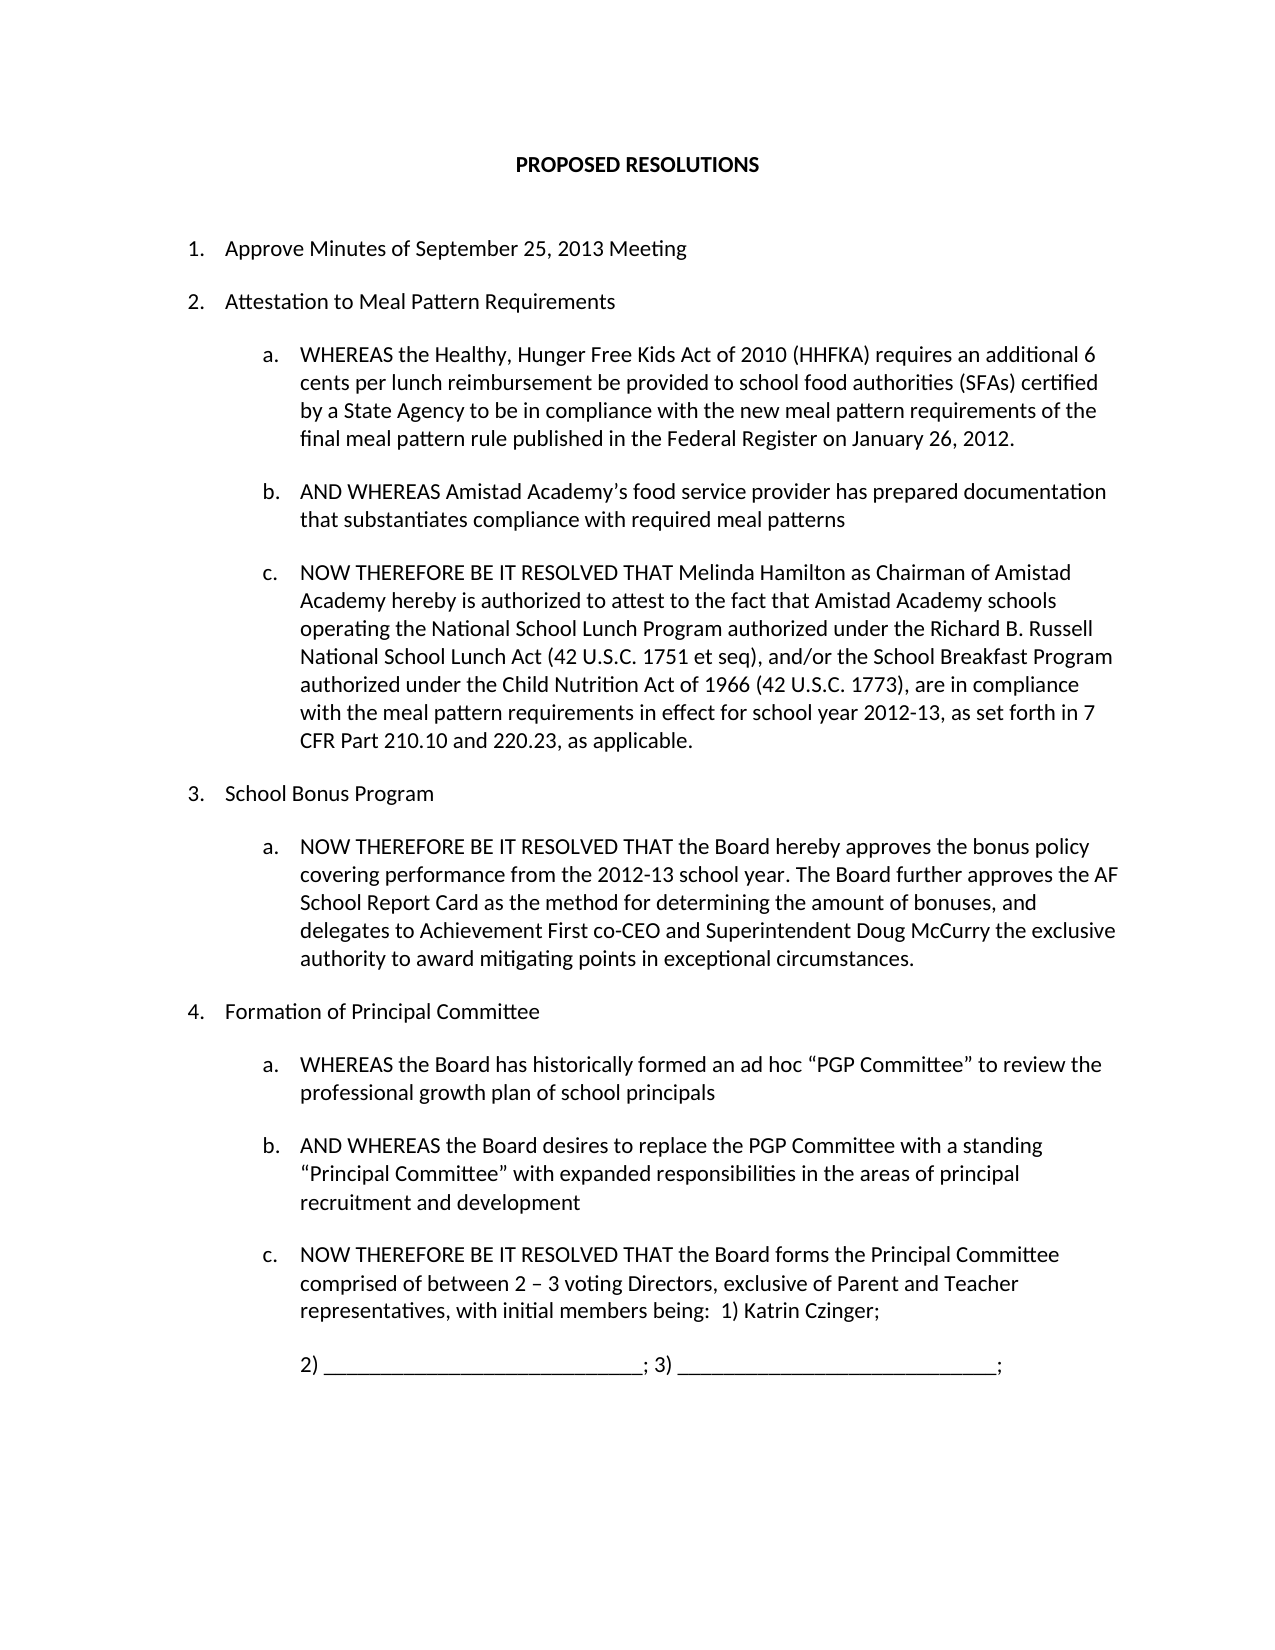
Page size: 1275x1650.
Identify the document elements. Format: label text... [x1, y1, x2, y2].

list WHEREAS the Board has historically formed an ad hoc “PGP Committee” to review the professional growth plan of school principals [262, 1051, 1125, 1107]
list WHEREAS the Healthy, Hunger Free Kids Act of 2010 (HHFKA) requires an additional 6 cents per lunch reimbursement be provided to school food authorities (SFAs) certified by a State Agency to be in compliance with the new meal pattern requirements of the final meal pattern rule published in the Federal Register on January 26, 2012. [262, 340, 1125, 452]
list NOW THEREFORE BE IT RESOLVED THAT Melinda Hamilton as Chairman of Amistad Academy hereby is authorized to attest to the fact that Amistad Academy schools operating the National School Lunch Program authorized under the Richard B. Russell National School Lunch Act (42 U.S.C. 1751 et seq), and/or the School Breakfast Program authorized under the Child Nutrition Act of 1966 (42 U.S.C. 1773), are in compliance with the meal pattern requirements in effect for school year 2012-13, as set forth in 7 CFR Part 210.10 and 220.23, as applicable. [262, 558, 1125, 754]
list Approve Minutes of September 25, 2013 Meeting [187, 234, 1125, 262]
list NOW THEREFORE BE IT RESOLVED THAT the Board hereby approves the bonus policy covering performance from the 2012-13 school year. The Board further approves the AF School Report Card as the method for determining the amount of bonuses, and delegates to Achievement First co-CEO and Superintendent Doug McCurry the exclusive authority to award mitigating points in exceptional circumstances. [262, 832, 1125, 972]
list School Bonus Program [187, 779, 1125, 807]
list PROPOSED RESOLUTIONS [150, 150, 1125, 178]
list NOW THEREFORE BE IT RESOLVED THAT the Board forms the Principal Committee comprised of between 2 – 3 voting Directors, exclusive of Parent and Teacher representatives, with initial members being: 1) Katrin Czinger; [262, 1241, 1125, 1325]
list 2) ____________________________; 3) ____________________________; [300, 1350, 1125, 1378]
list AND WHEREAS the Board desires to replace the PGP Committee with a standing “Principal Committee” with expanded responsibilities in the areas of principal recruitment and development [262, 1132, 1125, 1216]
list Formation of Principal Committee [187, 997, 1125, 1026]
list Attestation to Meal Pattern Requirements [187, 287, 1125, 315]
list AND WHEREAS Amistad Academy’s food service provider has prepared documentation that substantiates compliance with required meal patterns [262, 477, 1125, 533]
